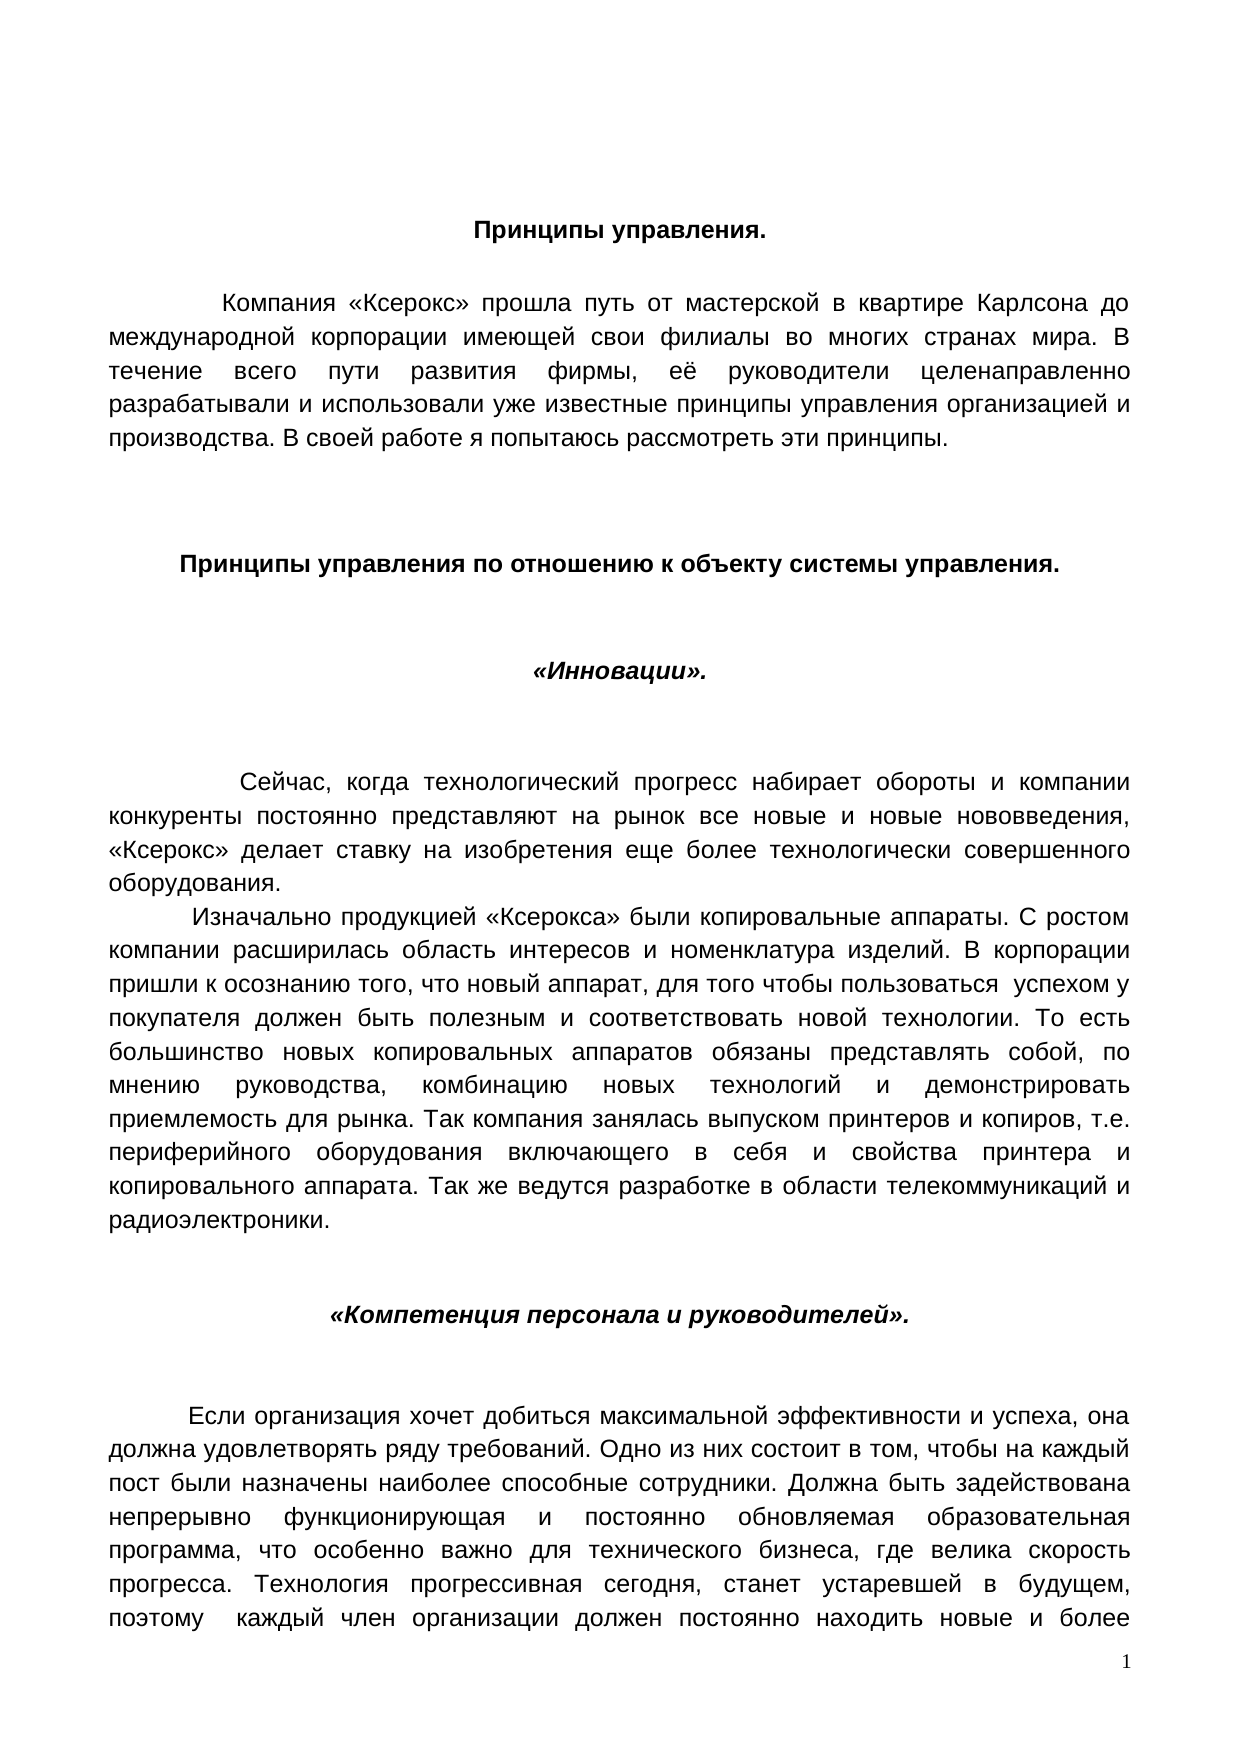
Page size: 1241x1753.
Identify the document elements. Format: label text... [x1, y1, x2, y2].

subtitle Принципы управления. [108, 215, 1132, 244]
text Сейчас, когда технологический прогресс набирает обороты и компании конкуренты постоянно представляют на рынок все новые и новые нововведения, «Ксерокс» делает ставку на изобретения еще более технологически совершенного оборудования. [108, 767, 1132, 897]
text «Компетенция персонала и руководителей». [108, 1300, 1132, 1329]
text Изначально продукцией «Ксерокса» были копировальные аппараты. С ростом компании расширилась область интересов и номенклатура изделий. В корпорации пришли к осознанию того, что новый аппарат, для того чтобы пользоваться успехом у покупателя должен быть полезным и соответствовать новой технологии. То есть большинство новых копировальных аппаратов обязаны представлять собой, по мнению руководства, комбинацию новых технологий и демонстрировать приемлемость для рынка. Так компания занялась выпуском принтеров и копиров, т.е. периферийного оборудования включающего в себя и свойства принтера и копировального аппарата. Так же ведутся разработке в области телекоммуникаций и радиоэлектроники. [108, 902, 1132, 1234]
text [108, 1401, 1132, 1632]
text Компания «Ксерокс» прошла путь от мастерской в квартире Карлсона до международной корпорации имеющей свои филиалы во многих странах мира. В течение всего пути развития фирмы, её руководители целенаправленно разрабатывали и использовали уже известные принципы управления организацией и производства. В своей работе я попытаюсь рассмотреть эти принципы. [108, 288, 1132, 452]
subtitle «Инновации». [108, 656, 1132, 685]
subtitle Принципы управления по отношению к объекту системы управления. [108, 549, 1132, 578]
